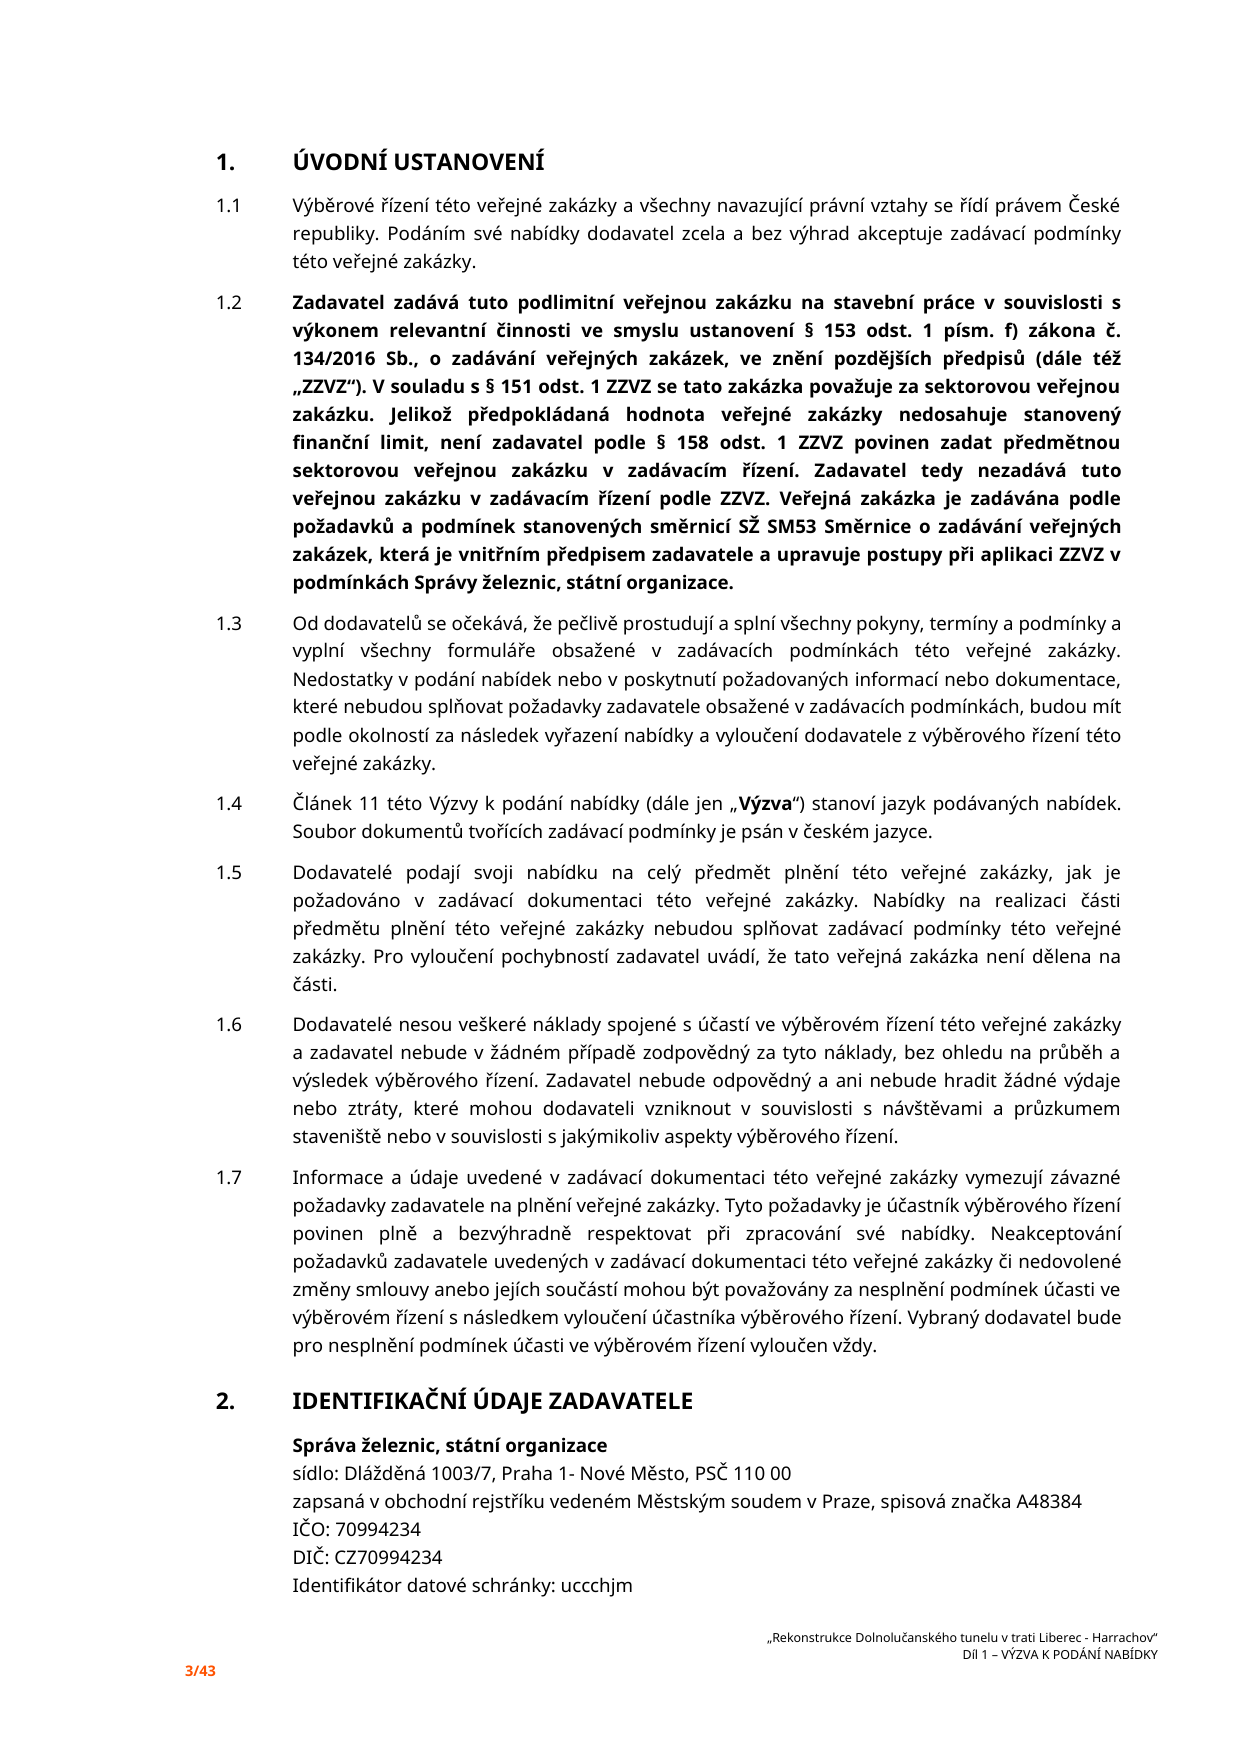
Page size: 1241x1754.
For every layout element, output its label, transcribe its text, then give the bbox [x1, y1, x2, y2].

text Zadavatel zadává tuto podlimitní veřejnou zakázku na stavební práce v souvislosti s výkonem relevantní činnosti ve smyslu ustanovení § 153 odst. 1 písm. f) zákona č. 134/2016 Sb., o zadávání veřejných zakázek, ve znění pozdějších předpisů (dále též „ZZVZ“). V souladu s § 151 odst. 1 ZZVZ se tato zakázka považuje za sektorovou veřejnou zakázku. Jelikož předpokládaná hodnota veřejné zakázky nedosahuje stanovený finanční limit, není zadavatel podle § 158 odst. 1 ZZVZ povinen zadat předmětnou sektorovou veřejnou zakázku v zadávacím řízení. Zadavatel tedy nezadává tuto veřejnou zakázku v zadávacím řízení podle ZZVZ. Veřejná zakázka je zadávána podle požadavků a podmínek stanovených směrnicí SŽ SM53 Směrnice o zadávání veřejných zakázek, která je vnitřním předpisem zadavatele a upravuje postupy při aplikaci ZZVZ v podmínkách Správy železnic, státní organizace. [216, 289, 1122, 595]
text Správa železnic, státní organizace [292, 1432, 1122, 1458]
text IČO: 70994234 [292, 1516, 1122, 1542]
text Výběrové řízení této veřejné zakázky a všechny navazující právní vztahy se řídí právem České republiky. Podáním své nabídky dodavatel zcela a bez výhrad akceptuje zadávací podmínky této veřejné zakázky. [216, 192, 1122, 274]
text Dodavatelé podají svoji nabídku na celý předmět plnění této veřejné zakázky, jak je požadováno v zadávací dokumentaci této veřejné zakázky. Nabídky na realizaci části předmětu plnění této veřejné zakázky nebudou splňovat zadávací podmínky této veřejné zakázky. Pro vyloučení pochybností zadavatel uvádí, že tato veřejná zakázka není dělena na části. [216, 859, 1122, 997]
text Článek 11 této Výzvy k podání nabídky (dále jen „Výzva“) stanoví jazyk podávaných nabídek. Soubor dokumentů tvořících zadávací podmínky je psán v českém jazyce. [216, 790, 1122, 844]
text zapsaná v obchodní rejstříku vedeném Městským soudem v Praze, spisová značka A48384 [292, 1488, 1122, 1514]
text DIČ: CZ70994234 [292, 1544, 1122, 1570]
text Identifikátor datové schránky: uccchjm [292, 1572, 1122, 1598]
text Dodavatelé nesou veškeré náklady spojené s účastí ve výběrovém řízení této veřejné zakázky a zadavatel nebude v žádném případě zodpovědný za tyto náklady, bez ohledu na průběh a výsledek výběrového řízení. Zadavatel nebude odpovědný a ani nebude hradit žádné výdaje nebo ztráty, které mohou dodavateli vzniknout v souvislosti s návštěvami a průzkumem staveniště nebo v souvislosti s jakýmikoliv aspekty výběrového řízení. [216, 1012, 1122, 1149]
text ÚVODNÍ USTANOVENÍ [216, 146, 1122, 177]
text sídlo: Dlážděná 1003/7, Praha 1- Nové Město, PSČ 110 00 [292, 1460, 1122, 1486]
text IDENTIFIKAČNÍ ÚDAJE ZADAVATELE [216, 1385, 1122, 1417]
text Informace a údaje uvedené v zadávací dokumentaci této veřejné zakázky vymezují závazné požadavky zadavatele na plnění veřejné zakázky. Tyto požadavky je účastník výběrového řízení povinen plně a bezvýhradně respektovat při zpracování své nabídky. Neakceptování požadavků zadavatele uvedených v zadávací dokumentaci této veřejné zakázky či nedovolené změny smlouvy anebo jejích součástí mohou být považovány za nesplnění podmínek účasti ve výběrovém řízení s následkem vyloučení účastníka výběrového řízení. Vybraný dodavatel bude pro nesplnění podmínek účasti ve výběrovém řízení vyloučen vždy. [216, 1164, 1122, 1358]
text Od dodavatelů se očekává, že pečlivě prostudují a splní všechny pokyny, termíny a podmínky a vyplní všechny formuláře obsažené v zadávacích podmínkách této veřejné zakázky. Nedostatky v podání nabídek nebo v poskytnutí požadovaných informací nebo dokumentace, které nebudou splňovat požadavky zadavatele obsažené v zadávacích podmínkách, budou mít podle okolností za následek vyřazení nabídky a vyloučení dodavatele z výběrového řízení této veřejné zakázky. [216, 610, 1122, 775]
